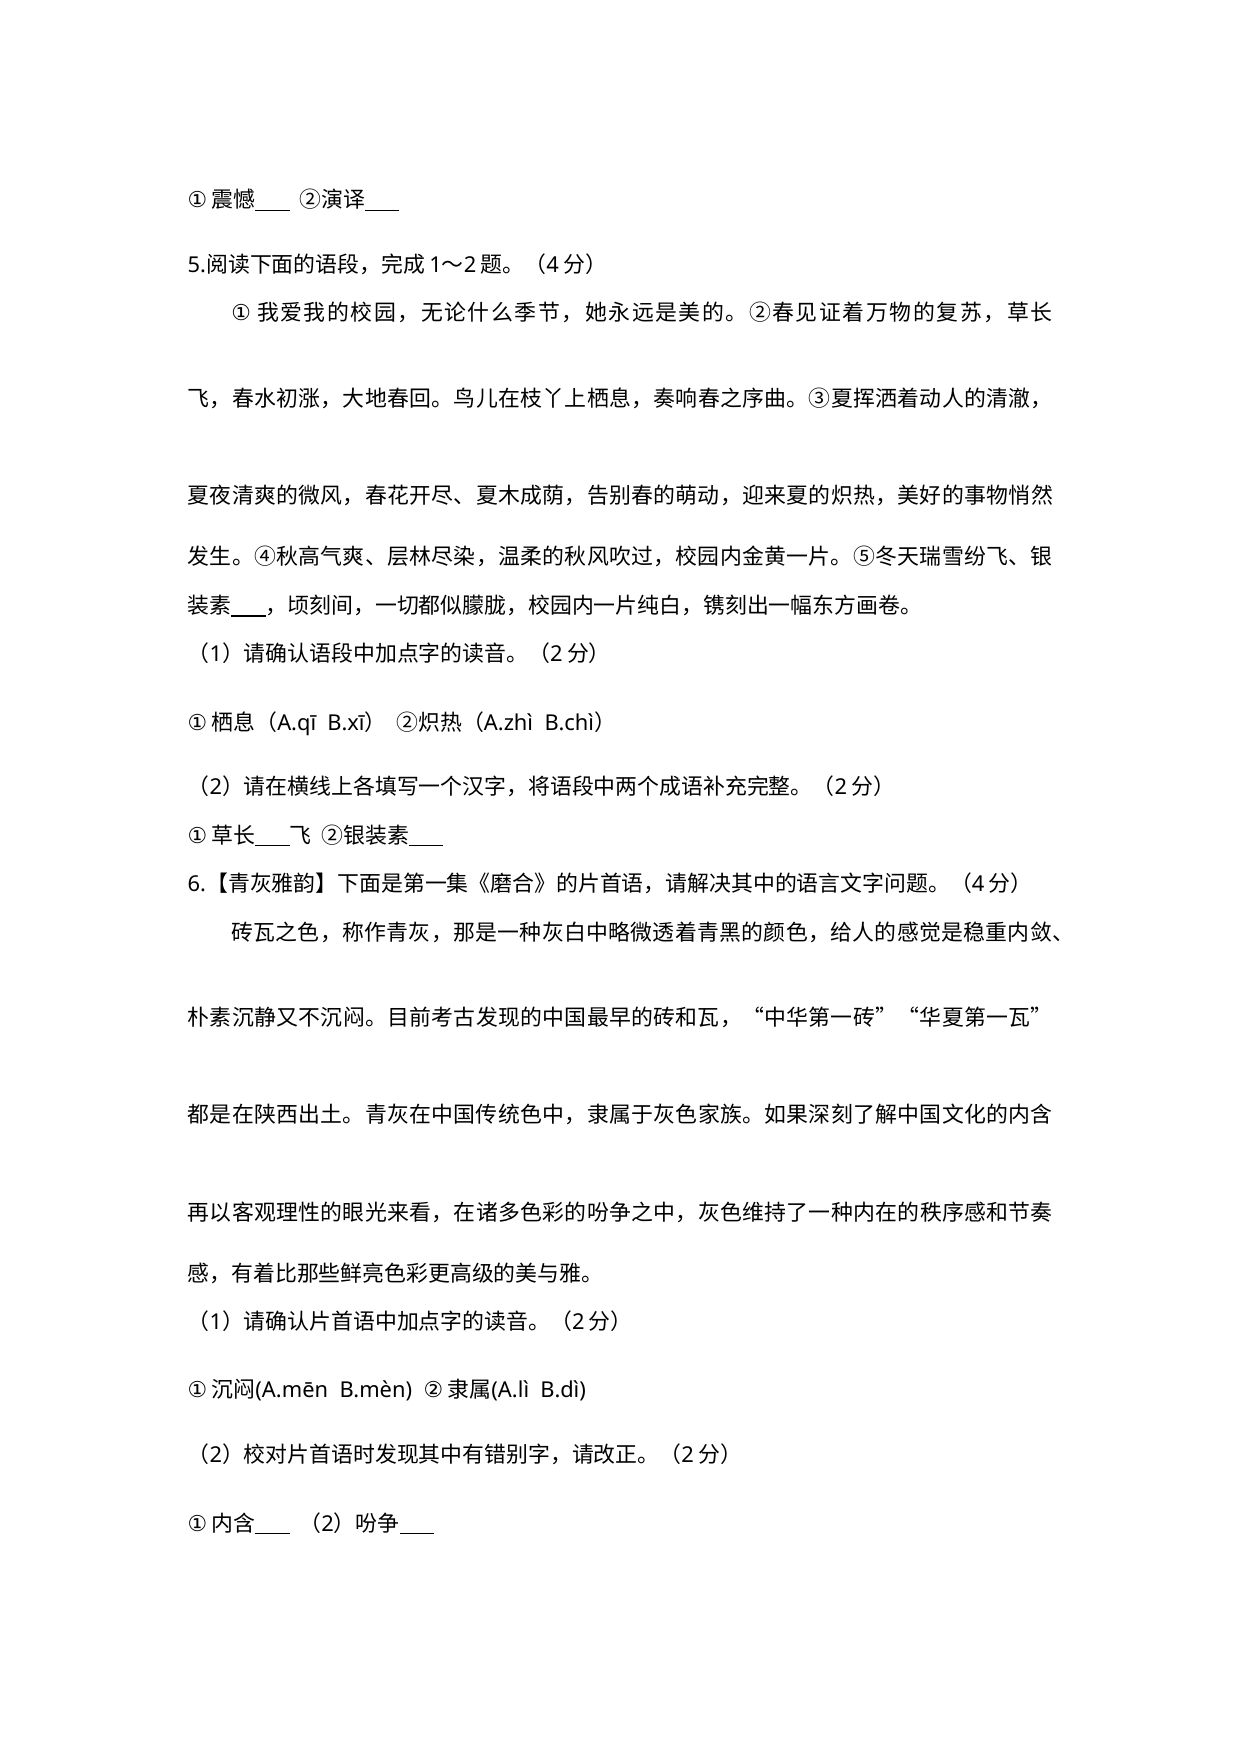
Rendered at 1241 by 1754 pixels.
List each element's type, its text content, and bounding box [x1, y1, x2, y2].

text ①沉闷(A.mēn B.mèn) ②隶属(A.lì B.dì) [187, 1352, 1053, 1417]
text ①我爱我的校园，无论什么季节，她永远是美的。②春见证着万物的复苏，草长 飞，春水初涨，大地春回。鸟儿在枝丫上栖息，奏响春之序曲。③夏挥洒着动人的清澈，夏夜清爽的微风，春花开尽、夏木成荫，告别春的萌动，迎来夏的炽热，美好的事物悄然发生。④秋高气爽、层林尽染，温柔的秋风吹过，校园内金黄一片。⑤冬天瑞雪纷飞、银装素 ，顷刻间，一切都似朦胧，校园内一片纯白，镌刻出一幅东方画卷。 [187, 295, 1053, 620]
text ①震憾 ②演译 [187, 162, 1053, 227]
text 5.阅读下面的语段，完成1～2题。（4分） [187, 247, 1053, 279]
text （2）请在横线上各填写一个汉字，将语段中两个成语补充完整。（2分） [187, 769, 1053, 802]
text ①草长 飞 ②银装素 [187, 817, 1053, 850]
text 砖瓦之色，称作青灰，那是一种灰白中略微透着青黑的颜色，给人的感觉是稳重内敛、朴素沉静又不沉闷。目前考古发现的中国最早的砖和瓦，“中华第一砖”“华夏第一瓦”都是在陕西出土。青灰在中国传统色中，隶属于灰色家族。如果深刻了解中国文化的内含，再以客观理性的眼光来看，在诸多色彩的吩争之中，灰色维持了一种内在的秩序感和节奏感，有着比那些鲜亮色彩更高级的美与雅。 [187, 914, 1053, 1288]
text （2）校对片首语时发现其中有错别字，请改正。（2分） [187, 1437, 1053, 1469]
text （1）请确认语段中加点字的读音。（2分） [187, 636, 1053, 668]
text ①内含 （2）吩争 [187, 1485, 1053, 1550]
text （1）请确认片首语中加点字的读音。（2分） [187, 1304, 1053, 1336]
text ①栖息（A.qī B.xī） ②炽热（A.zhì B.chì） [187, 684, 1053, 749]
text 6.【青灰雅韵】下面是第一集《磨合》的片首语，请解决其中的语言文字问题。（4分） [187, 866, 1053, 898]
